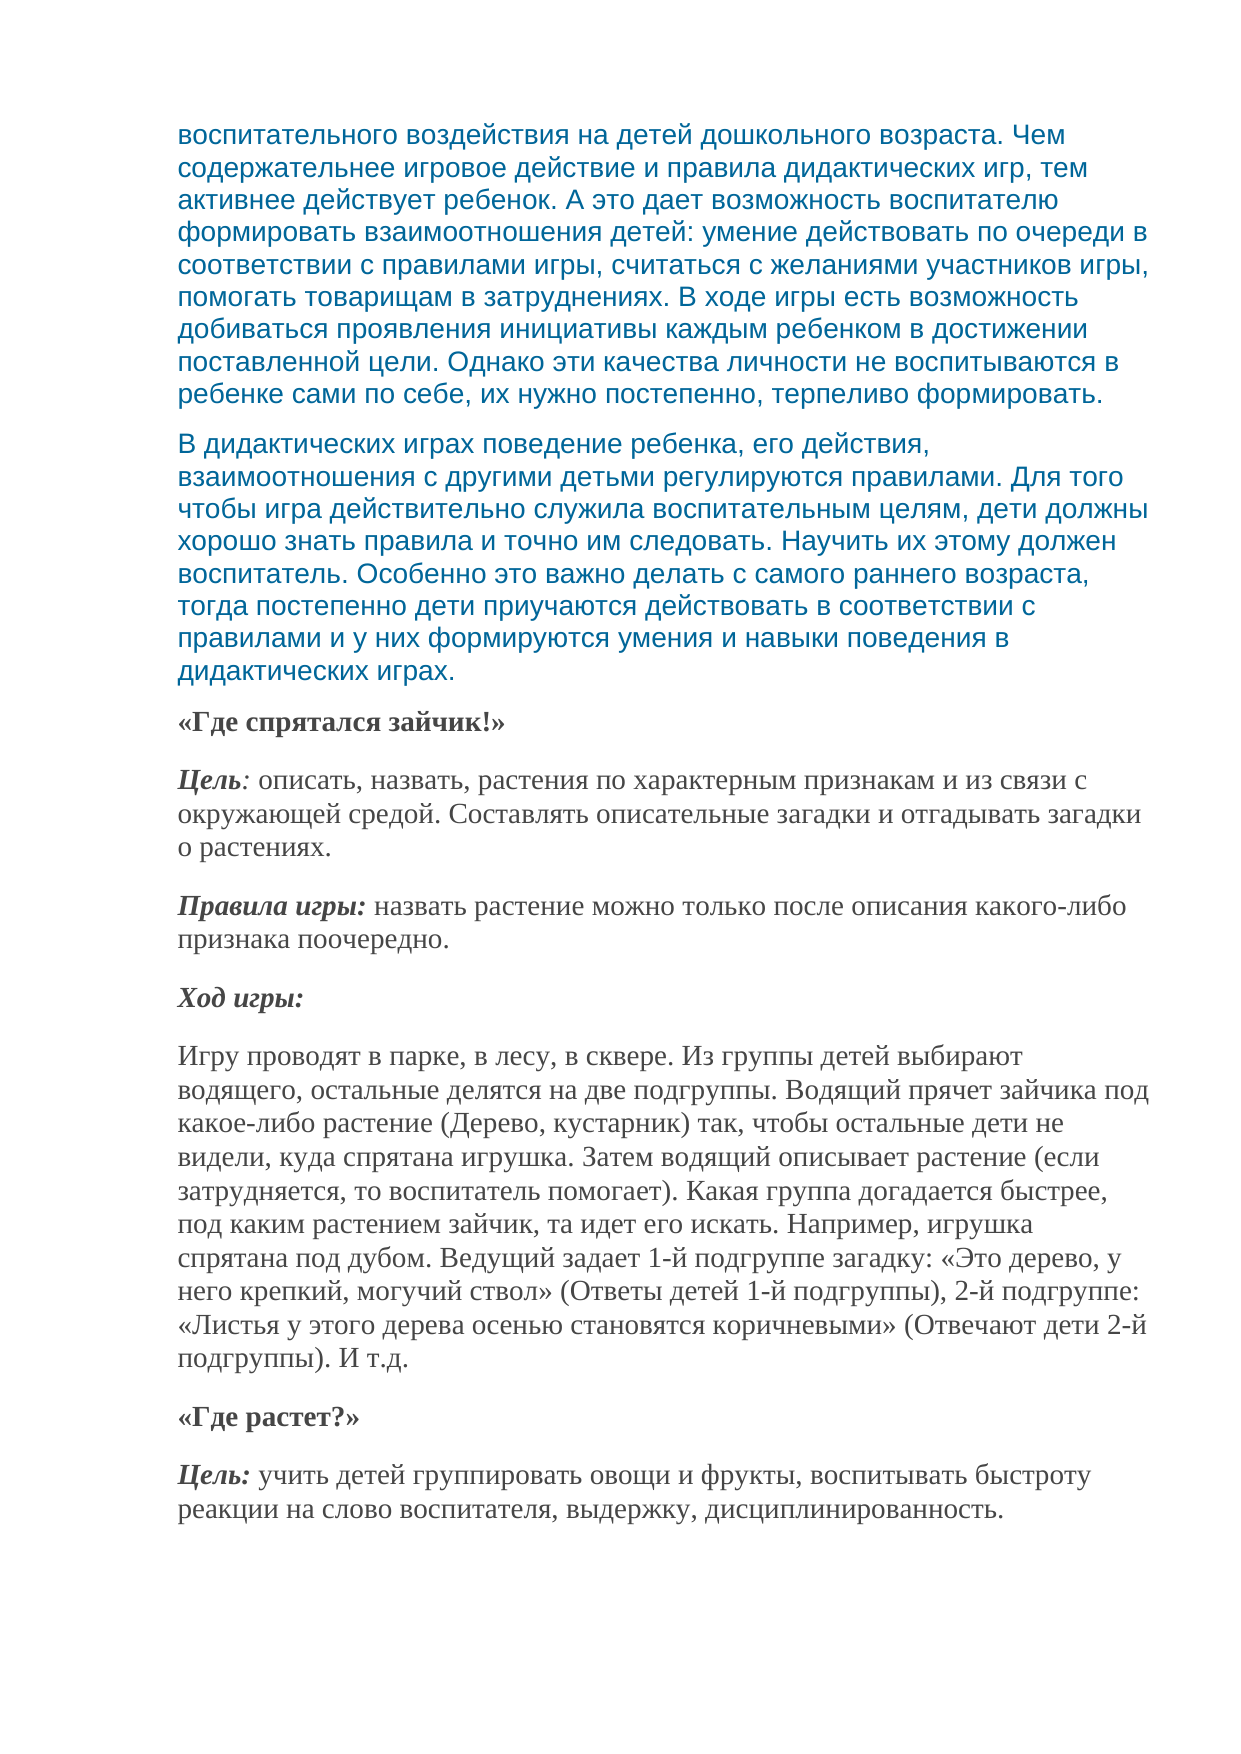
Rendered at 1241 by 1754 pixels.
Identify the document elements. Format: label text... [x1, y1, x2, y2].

text Цель: учить детей группировать овощи и фрукты, воспитывать быстроту реакции на слово воспитателя, выдержку, дисциплинированность. [177, 1457, 1152, 1524]
text Игру проводят в парке, в лесу, в сквере. Из группы детей выбирают водящего, остальные делятся на две подгруппы. Водящий прячет зайчика под какое-либо растение (Дерево, кустарник) так, чтобы остальные дети не видели, куда спрятана игрушка. Затем водящий описывает растение (если затрудняется, то воспитатель помогает). Какая группа догадается быстрее, под каким растением зайчик, та идет его искать. Например, игрушка спрятана под дубом. Ведущий задает 1-й подгруппе загадку: «Это дерево, у него крепкий, могучий ствол» (Ответы детей 1-й подгруппы), 2-й подгруппе: «Листья у этого дерева осенью становятся коричневыми» (Отвечают дети 2-й подгруппы). И т.д. [177, 1038, 1152, 1374]
text Цель: описать, назвать, растения по характерным признакам и из связи с окружающей средой. Составлять описательные загадки и отгадывать загадки о растениях. [177, 762, 1152, 863]
text Правила игры: назвать растение можно только после описания какого-либо признака поочередно. [177, 888, 1152, 955]
text Ход игры: [177, 980, 1152, 1013]
text «Где спрятался зайчик!» [177, 704, 1152, 737]
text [177, 118, 1152, 410]
text «Где растет?» [177, 1399, 1152, 1432]
text В дидактических играх поведение ребенка, его действия, взаимоотношения с другими детьми регулируются правилами. Для того чтобы игра действительно служила воспитательным целям, дети должны хорошо знать правила и точно им следовать. Научить их этому должен воспитатель. Особенно это важно делать с самого раннего возраста, тогда постепенно дети приучаются действовать в соответствии с правилами и у них формируются умения и навыки поведения в дидактических играх. [177, 427, 1152, 686]
